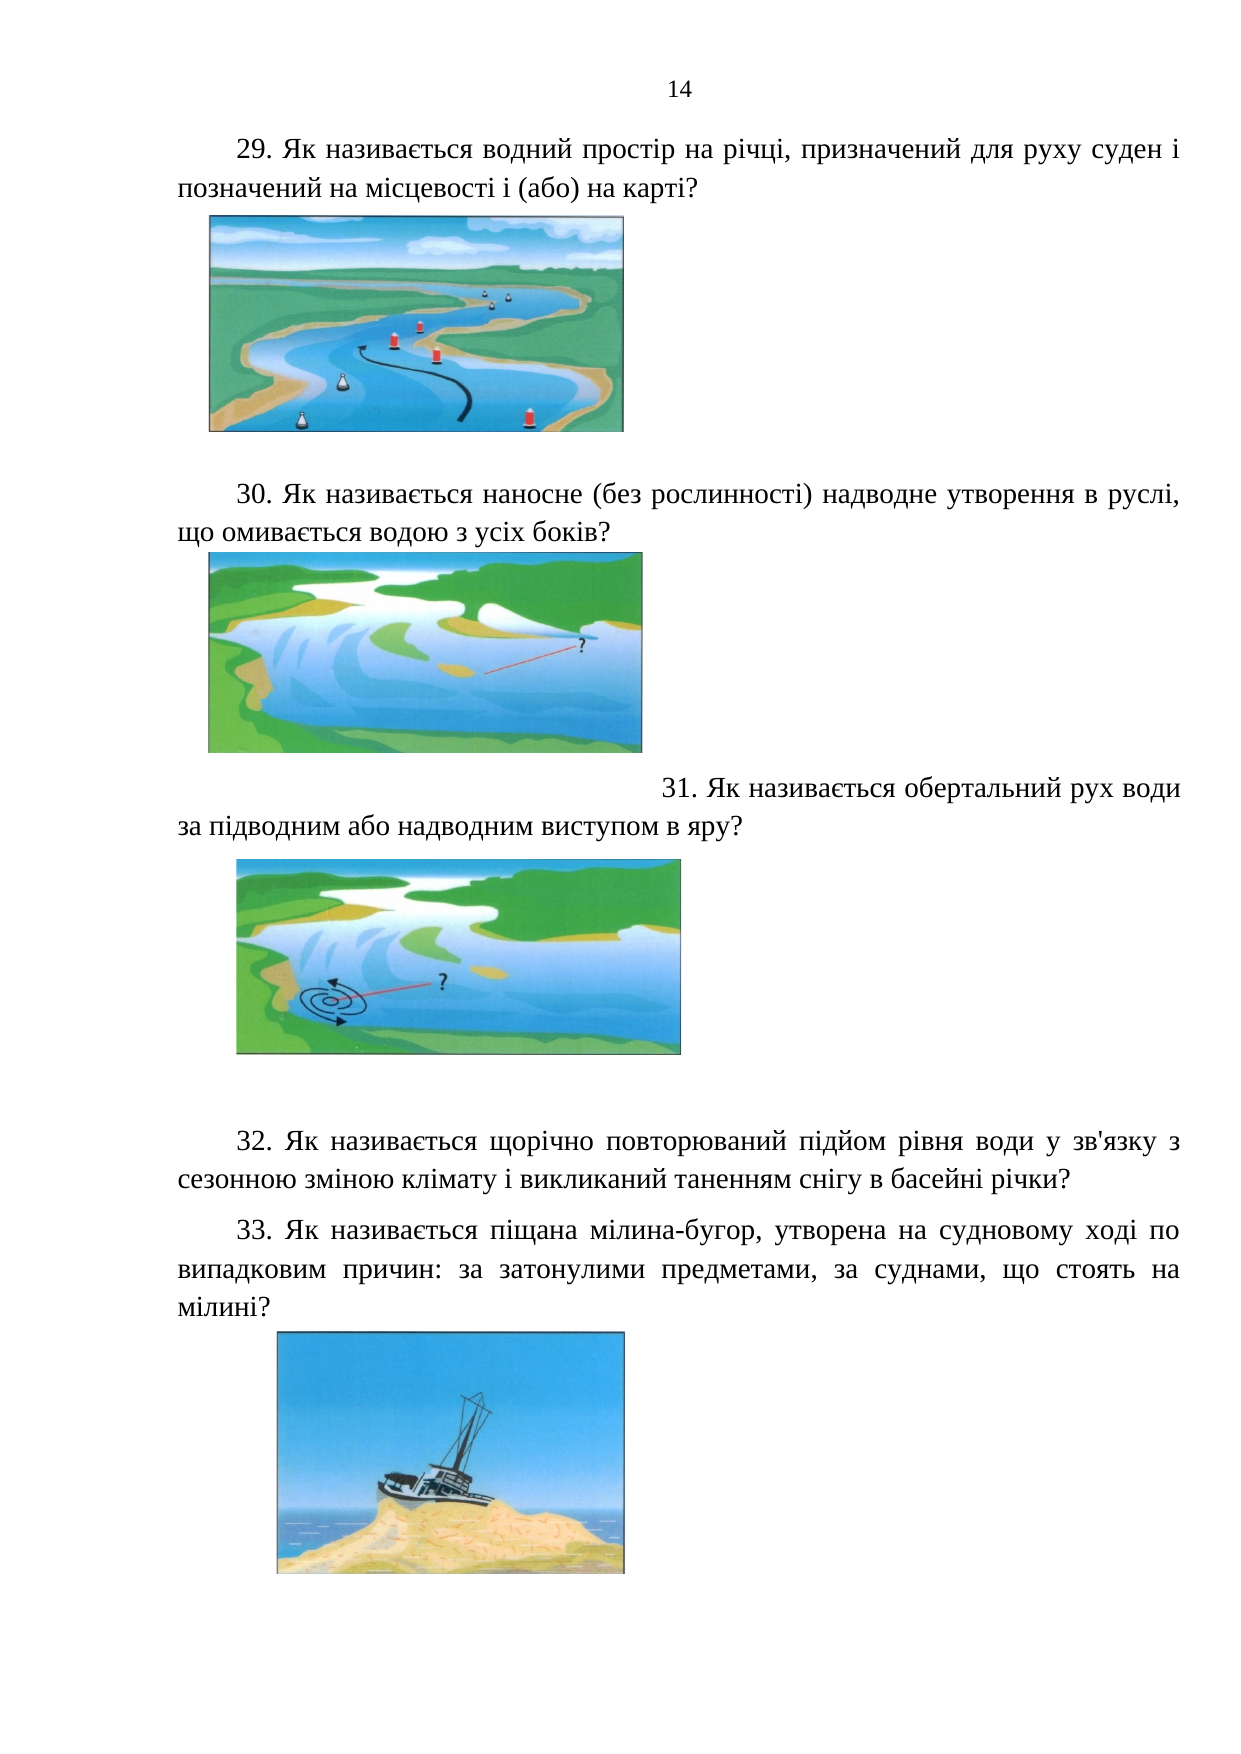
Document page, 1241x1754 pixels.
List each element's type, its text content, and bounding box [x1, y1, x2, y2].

text 32. Як називається щорічно повторюваний підйом рівня води у зв'язку з сезонною зміною клімату і викликаний таненням снігу в басейні річки? [177, 1123, 1181, 1195]
picture [208, 552, 643, 752]
text 33. Як називається піщана мілина-бугор, утворена на судновому ході по випадковим причин: за затонулими предметами, за суднами, що стоять на мілині? [177, 1212, 1181, 1323]
text 30. Як називається наносне (без рослинності) надводне утворення в руслі, що омивається водою з усіх боків? [177, 476, 1181, 548]
picture [236, 859, 682, 1055]
picture [208, 215, 624, 431]
text 31. Як називається обертальний рух води за підводним або надводним виступом в яру? [177, 770, 1181, 842]
picture [275, 1331, 625, 1573]
text 29. Як називається водний простір на річці, призначений для руху суден і позначений на місцевості і (або) на карті? [177, 131, 1181, 203]
